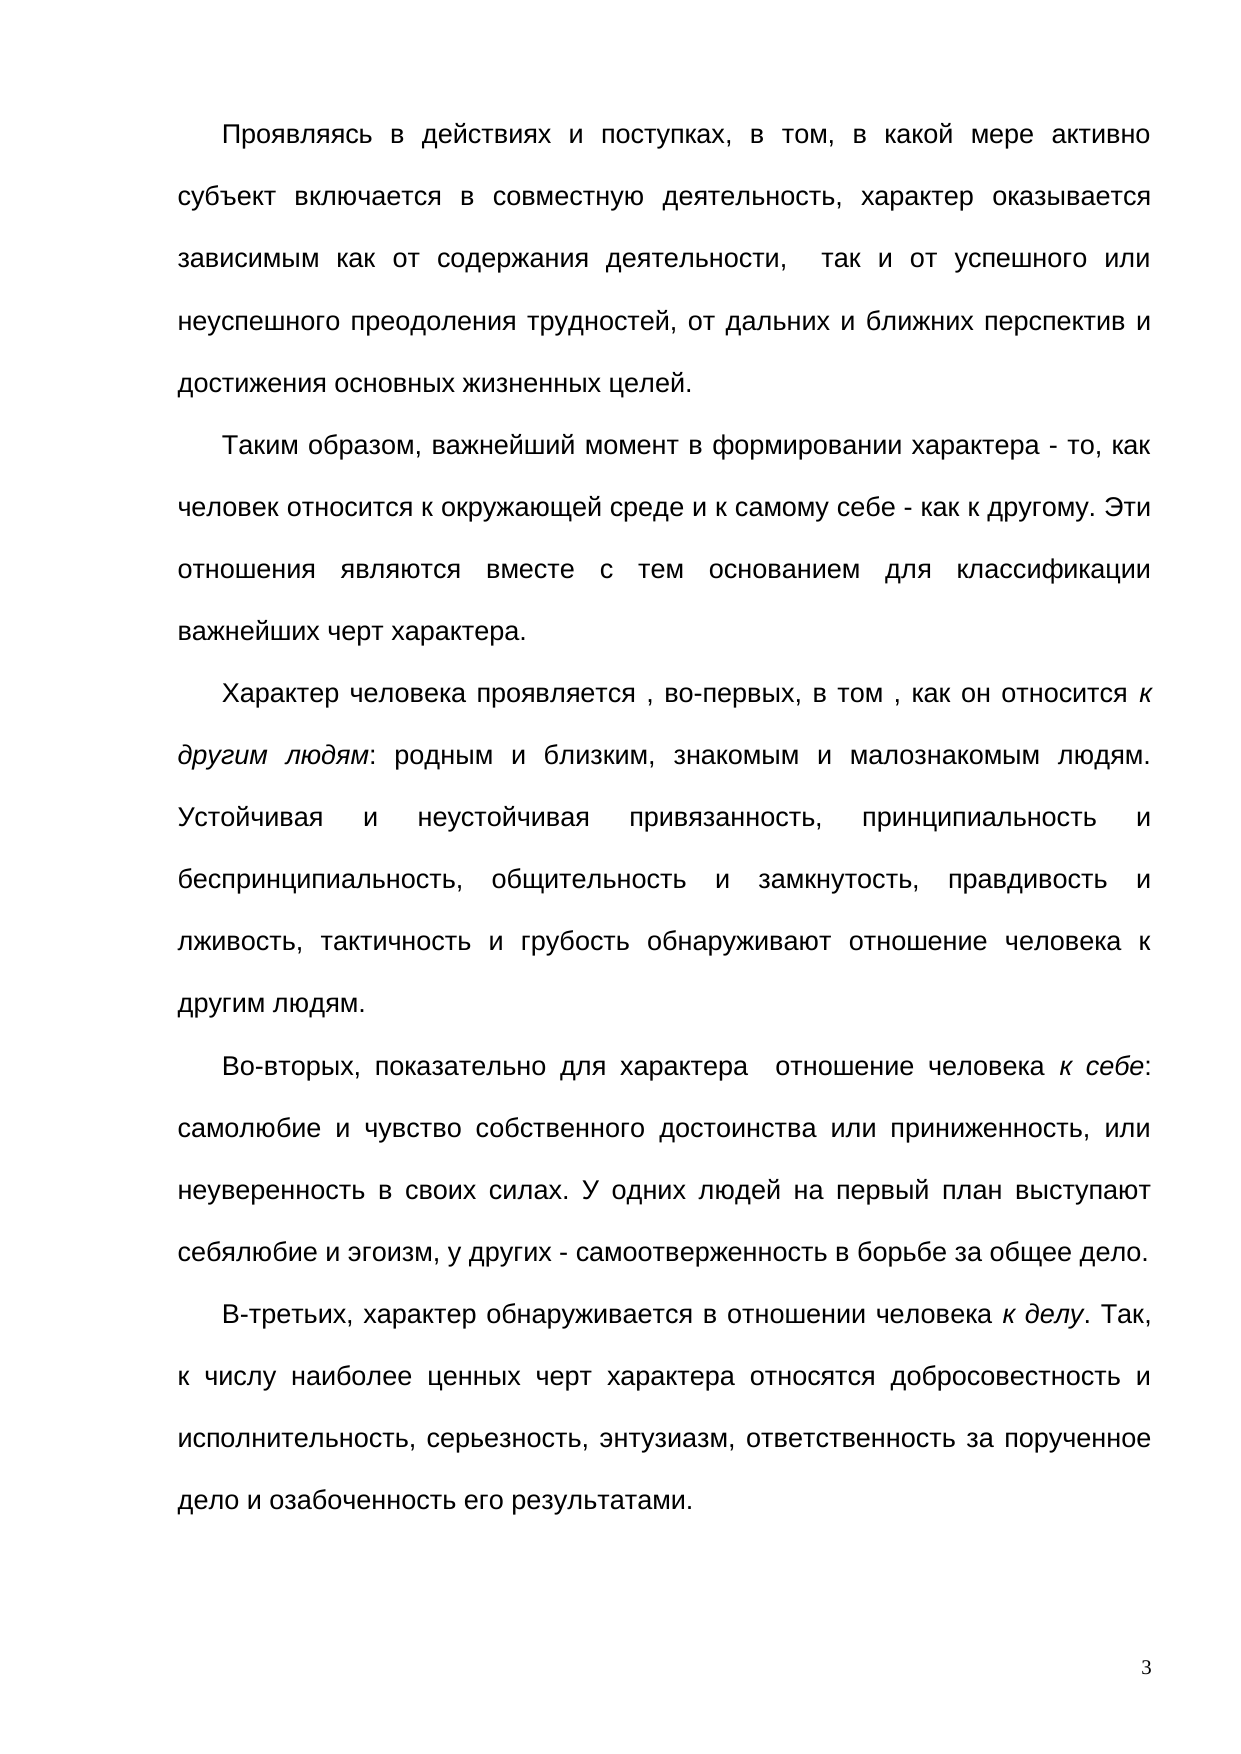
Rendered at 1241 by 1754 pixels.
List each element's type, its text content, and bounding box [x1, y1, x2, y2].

text Таким образом, важнейший момент в формировании характера - то, как человек относится к окружающей среде и к самому себе - как к другому. Эти отношения являются вместе с тем основанием для классификации важнейших черт характера. [177, 428, 1152, 646]
text Проявляясь в действиях и поступках, в том, в какой мере активно субъект включается в совместную деятельность, характер оказывается зависимым как от содержания деятельности, так и от успешного или неуспешного преодоления трудностей, от дальних и ближних перспектив и достижения основных жизненных целей. [177, 118, 1152, 397]
text Характер человека проявляется , во-первых, в том , как он относится к другим людям: родным и близким, знакомым и малознакомым людям. Устойчивая и неустойчивая привязанность, принципиальность и беспринципиальность, общительность и замкнутость, правдивость и лживость, тактичность и грубость обнаруживают отношение человека к другим людям. [177, 677, 1152, 1018]
text Во-вторых, показательно для характера отношение человека к себе: самолюбие и чувство собственного достоинства или приниженность, или неуверенность в своих силах. У одних людей на первый план выступают себялюбие и эгоизм, у других - самоотверженность в борьбе за общее дело. [177, 1049, 1152, 1267]
text В-третьих, характер обнаруживается в отношении человека к делу. Так, к числу наиболее ценных черт характера относятся добросовестность и исполнительность, серьезность, энтузиазм, ответственность за порученное дело и озабоченность его результатами. [177, 1298, 1152, 1515]
